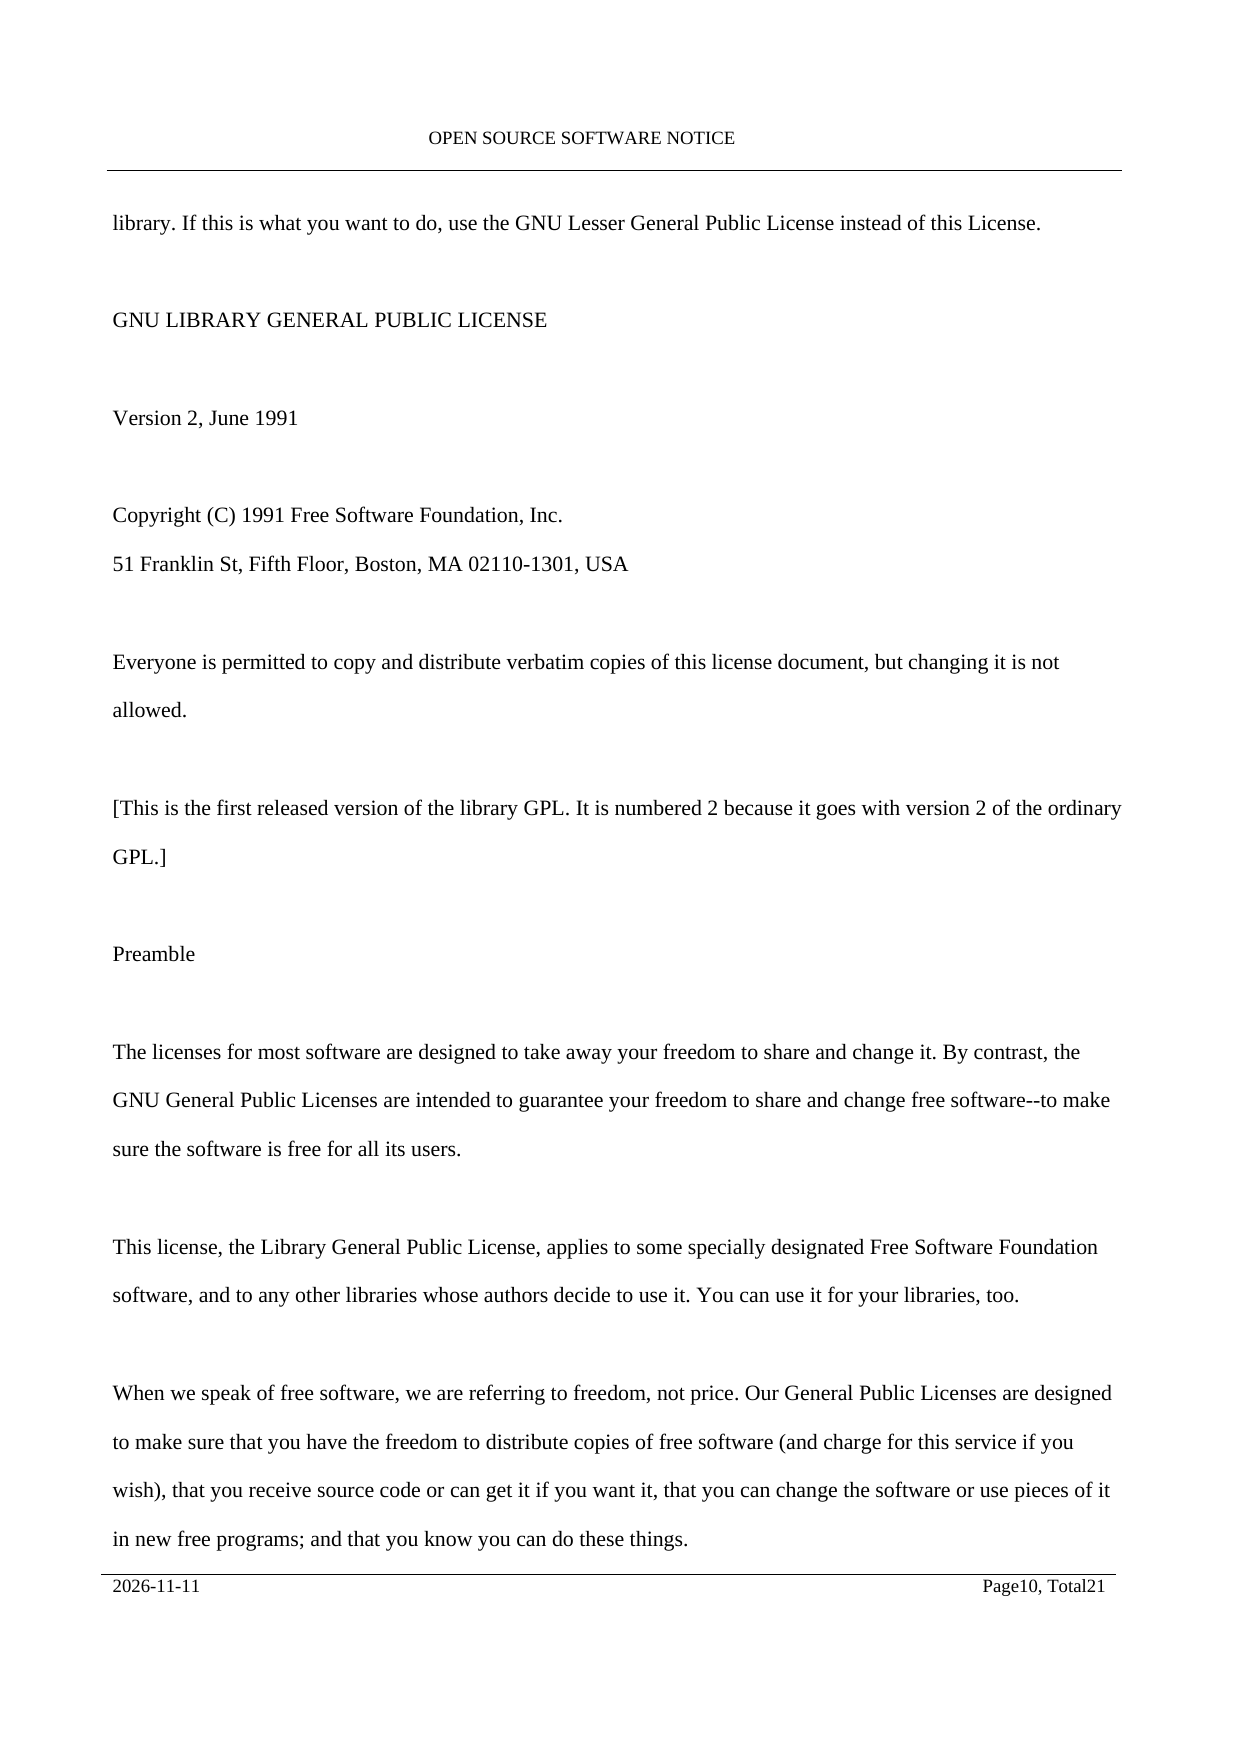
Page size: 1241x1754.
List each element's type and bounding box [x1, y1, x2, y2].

text [112, 206, 1128, 1555]
